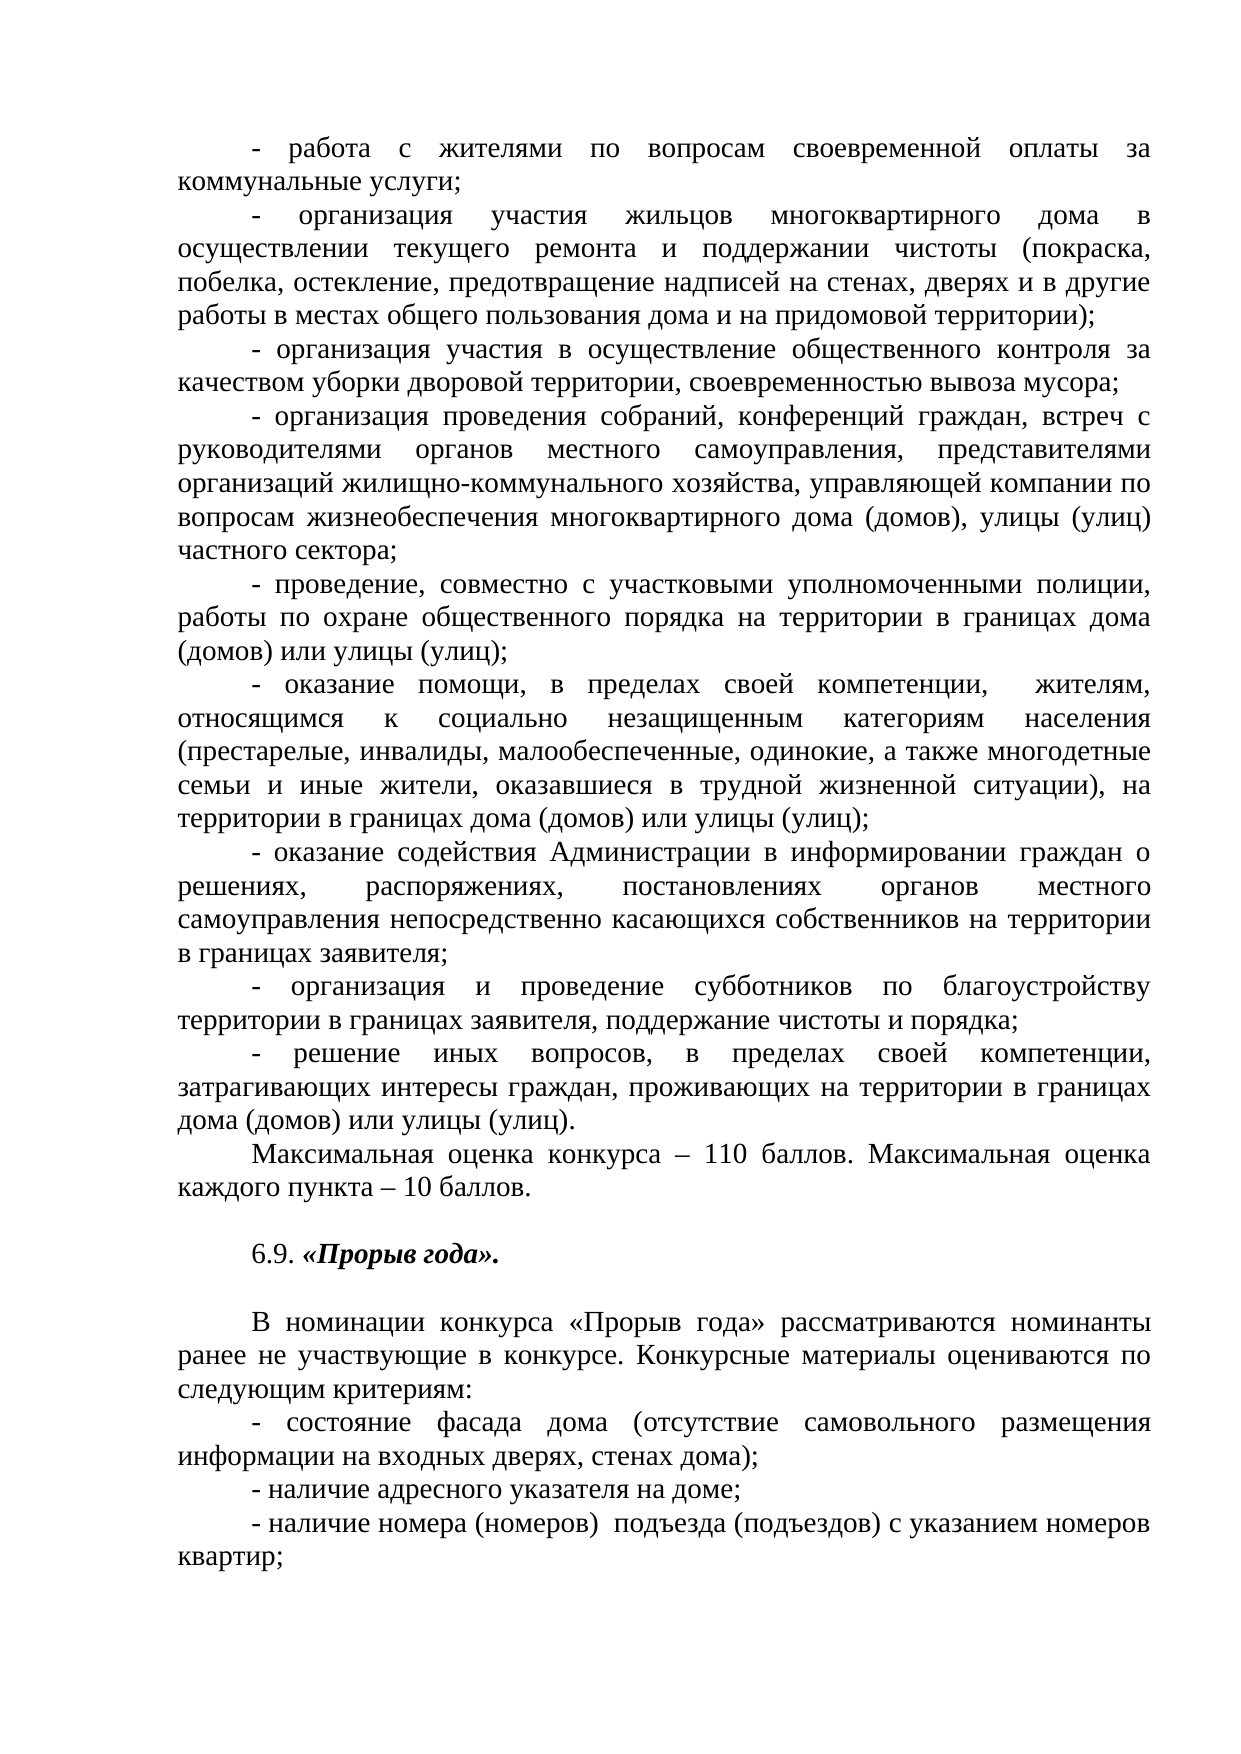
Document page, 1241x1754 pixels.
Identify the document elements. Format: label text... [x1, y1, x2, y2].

text - наличие адресного указателя на доме; [177, 1471, 1152, 1505]
text - работа с жителями по вопросам своевременной оплаты за коммунальные услуги; [177, 130, 1152, 197]
text - состояние фасада дома (отсутствие самовольного размещения информации на входных дверях, стенах дома); [177, 1404, 1152, 1471]
text - проведение, совместно с участковыми уполномоченными полиции, работы по охране общественного порядка на территории в границах дома (домов) или улицы (улиц); [177, 566, 1152, 666]
text - организация участия жильцов многоквартирного дома в осуществлении текущего ремонта и поддержании чистоты (покраска, побелка, остекление, предотвращение надписей на стенах, дверях и в другие работы в местах общего пользования дома и на придомовой территории); [177, 197, 1152, 331]
text Максимальная оценка конкурса – 110 баллов. Максимальная оценка каждого пункта – 10 баллов. [177, 1136, 1152, 1203]
text - решение иных вопросов, в пределах своей компетенции, затрагивающих интересы граждан, проживающих на территории в границах дома (домов) или улицы (улиц). [177, 1035, 1152, 1136]
text В номинации конкурса «Прорыв года» рассматриваются номинанты ранее не участвующие в конкурсе. Конкурсные материалы оцениваются по следующим критериям: [177, 1304, 1152, 1404]
text - оказание помощи, в пределах своей компетенции, жителям, относящимся к социально незащищенным категориям населения (престарелые, инвалиды, малообеспеченные, одинокие, а также многодетные семьи и иные жители, оказавшиеся в трудной жизненной ситуации), на территории в границах дома (домов) или улицы (улиц); [177, 666, 1152, 834]
text - оказание содействия Администрации в информировании граждан о решениях, распоряжениях, постановлениях органов местного самоуправления непосредственно касающихся собственников на территории в границах заявителя; [177, 834, 1152, 968]
text - организация и проведение субботников по благоустройству территории в границах заявителя, поддержание чистоты и порядка; [177, 968, 1152, 1035]
text - организация участия в осуществление общественного контроля за качеством уборки дворовой территории, своевременностью вывоза мусора; [177, 331, 1152, 398]
list 6.9. «Прорыв года». [177, 1237, 1152, 1270]
text - наличие номера (номеров) подъезда (подъездов) с указанием номеров квартир; [177, 1505, 1152, 1572]
text - организация проведения собраний, конференций граждан, встреч с руководителями органов местного самоуправления, представителями организаций жилищно-коммунального хозяйства, управляющей компании по вопросам жизнеобеспечения многоквартирного дома (домов), улицы (улиц) частного сектора; [177, 398, 1152, 566]
